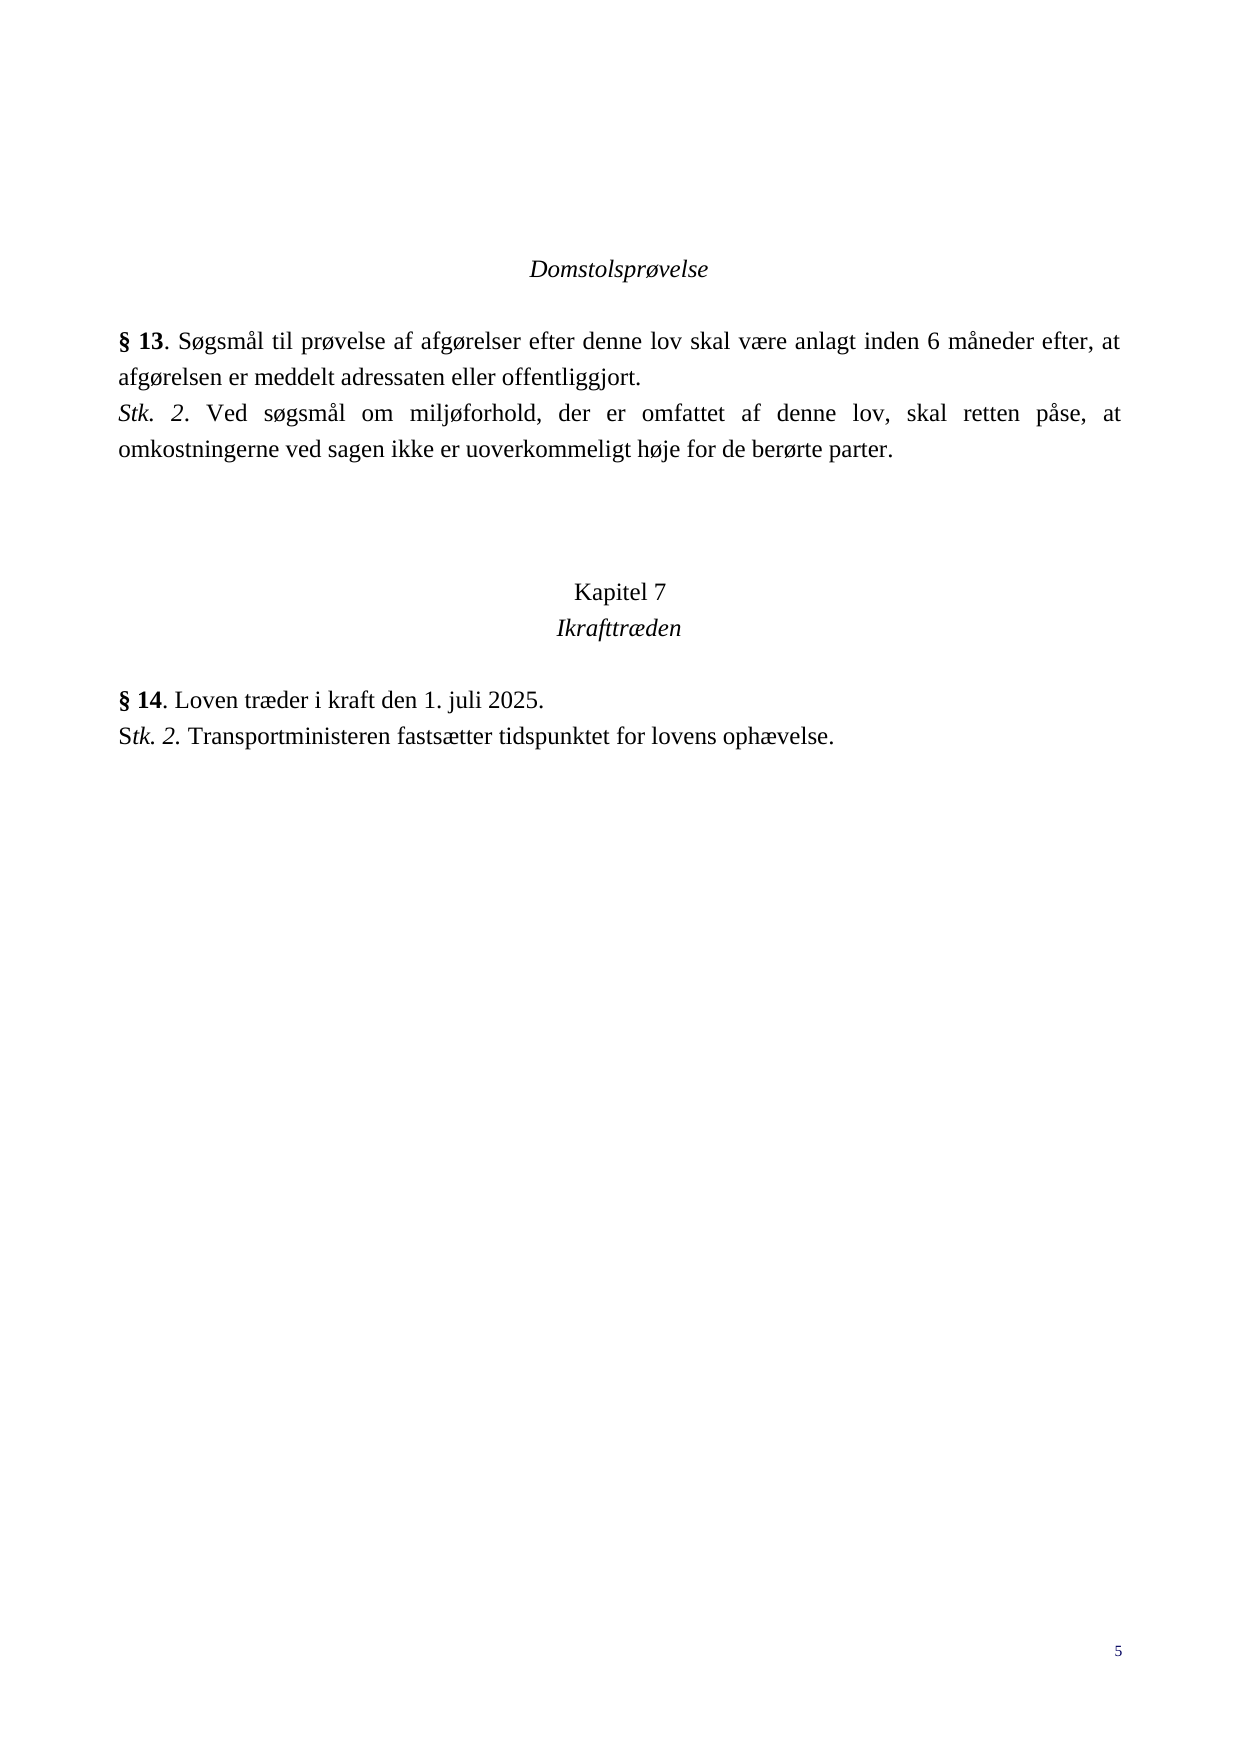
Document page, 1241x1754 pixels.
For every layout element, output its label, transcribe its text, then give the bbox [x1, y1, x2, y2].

text Stk. 2. Ved søgsmål om miljøforhold, der er omfattet af denne lov, skal retten påse, at omkostningerne ved sagen ikke er uoverkommeligt høje for de berørte parter. [118, 398, 1122, 462]
text § 13. Søgsmål til prøvelse af afgørelser efter denne lov skal være anlagt inden 6 måneder efter, at afgørelsen er meddelt adressaten eller offentliggjort. [118, 326, 1122, 391]
text Ikrafttræden [118, 613, 1122, 642]
text Kapitel 7 [118, 577, 1122, 606]
text Stk. 2. Transportministeren fastsætter tidspunktet for lovens ophævelse. [118, 721, 1122, 750]
text Domstolsprøvelse [118, 254, 1122, 283]
text § 14. Loven træder i kraft den 1. juli 2025. [118, 685, 1122, 714]
